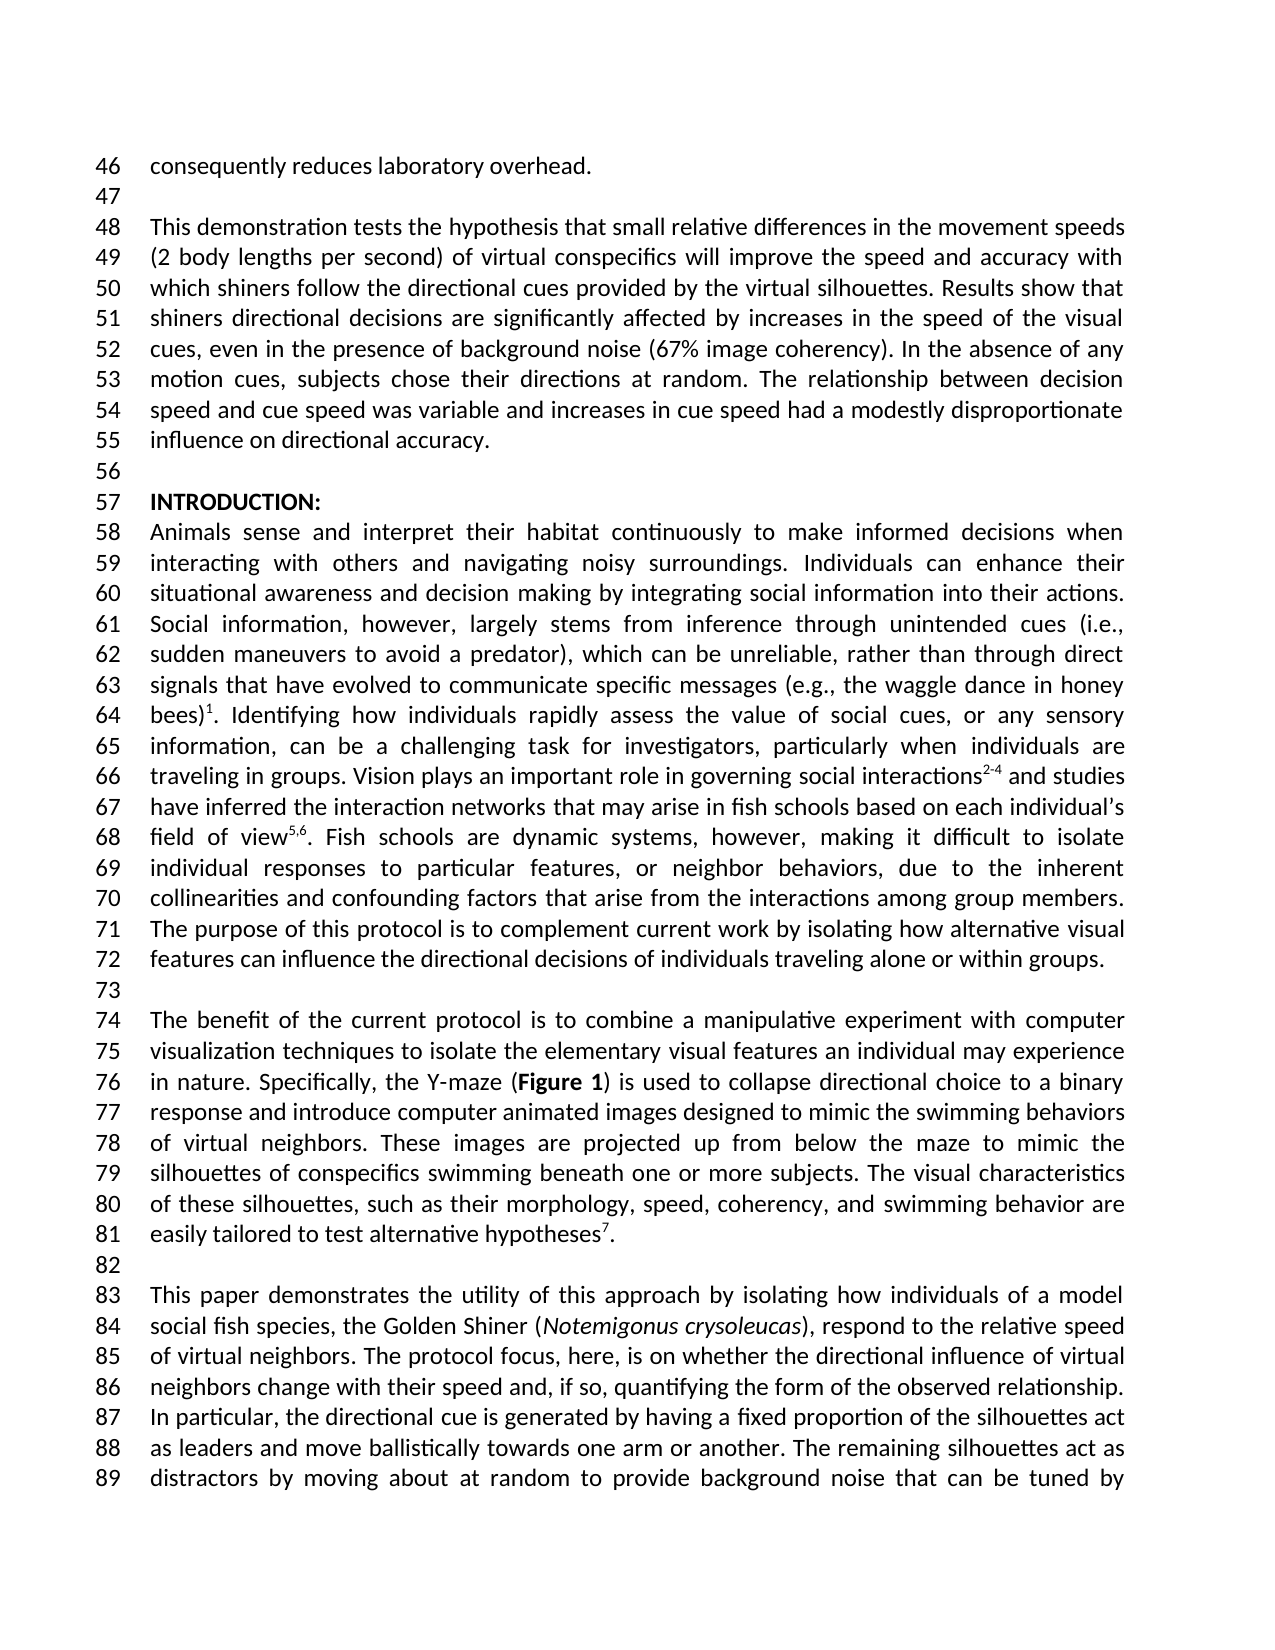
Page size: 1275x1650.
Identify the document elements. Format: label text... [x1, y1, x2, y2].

text INTRODUCTION: [150, 486, 1125, 516]
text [150, 150, 1125, 181]
text Animals sense and interpret their habitat continuously to make informed decisions when interacting with others and navigating noisy surroundings. Individuals can enhance their situational awareness and decision making by integrating social information into their actions. Social information, however, largely stems from inference through unintended cues (i.e., sudden maneuvers to avoid a predator), which can be unreliable, rather than through direct signals that have evolved to communicate specific messages (e.g., the waggle dance in honey bees)1. Identifying how individuals rapidly assess the value of social cues, or any sensory information, can be a challenging task for investigators, particularly when individuals are traveling in groups. Vision plays an important role in governing social interactions2-4 and studies have inferred the interaction networks that may arise in fish schools based on each individual’s field of view5,6. Fish schools are dynamic systems, however, making it difficult to isolate individual responses to particular features, or neighbor behaviors, due to the inherent collinearities and confounding factors that arise from the interactions among group members. The purpose of this protocol is to complement current work by isolating how alternative visual features can influence the directional decisions of individuals traveling alone or within groups. [150, 516, 1125, 974]
text The benefit of the current protocol is to combine a manipulative experiment with computer visualization techniques to isolate the elementary visual features an individual may experience in nature. Specifically, the Y-maze (Figure 1) is used to collapse directional choice to a binary response and introduce computer animated images designed to mimic the swimming behaviors of virtual neighbors. These images are projected up from below the maze to mimic the silhouettes of conspecifics swimming beneath one or more subjects. The visual characteristics of these silhouettes, such as their morphology, speed, coherency, and swimming behavior are easily tailored to test alternative hypotheses7. [150, 1004, 1125, 1249]
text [150, 1279, 1125, 1493]
text This demonstration tests the hypothesis that small relative differences in the movement speeds (2 body lengths per second) of virtual conspecifics will improve the speed and accuracy with which shiners follow the directional cues provided by the virtual silhouettes. Results show that shiners directional decisions are significantly affected by increases in the speed of the visual cues, even in the presence of background noise (67% image coherency). In the absence of any motion cues, subjects chose their directions at random. The relationship between decision speed and cue speed was variable and increases in cue speed had a modestly disproportionate influence on directional accuracy. [150, 211, 1125, 455]
